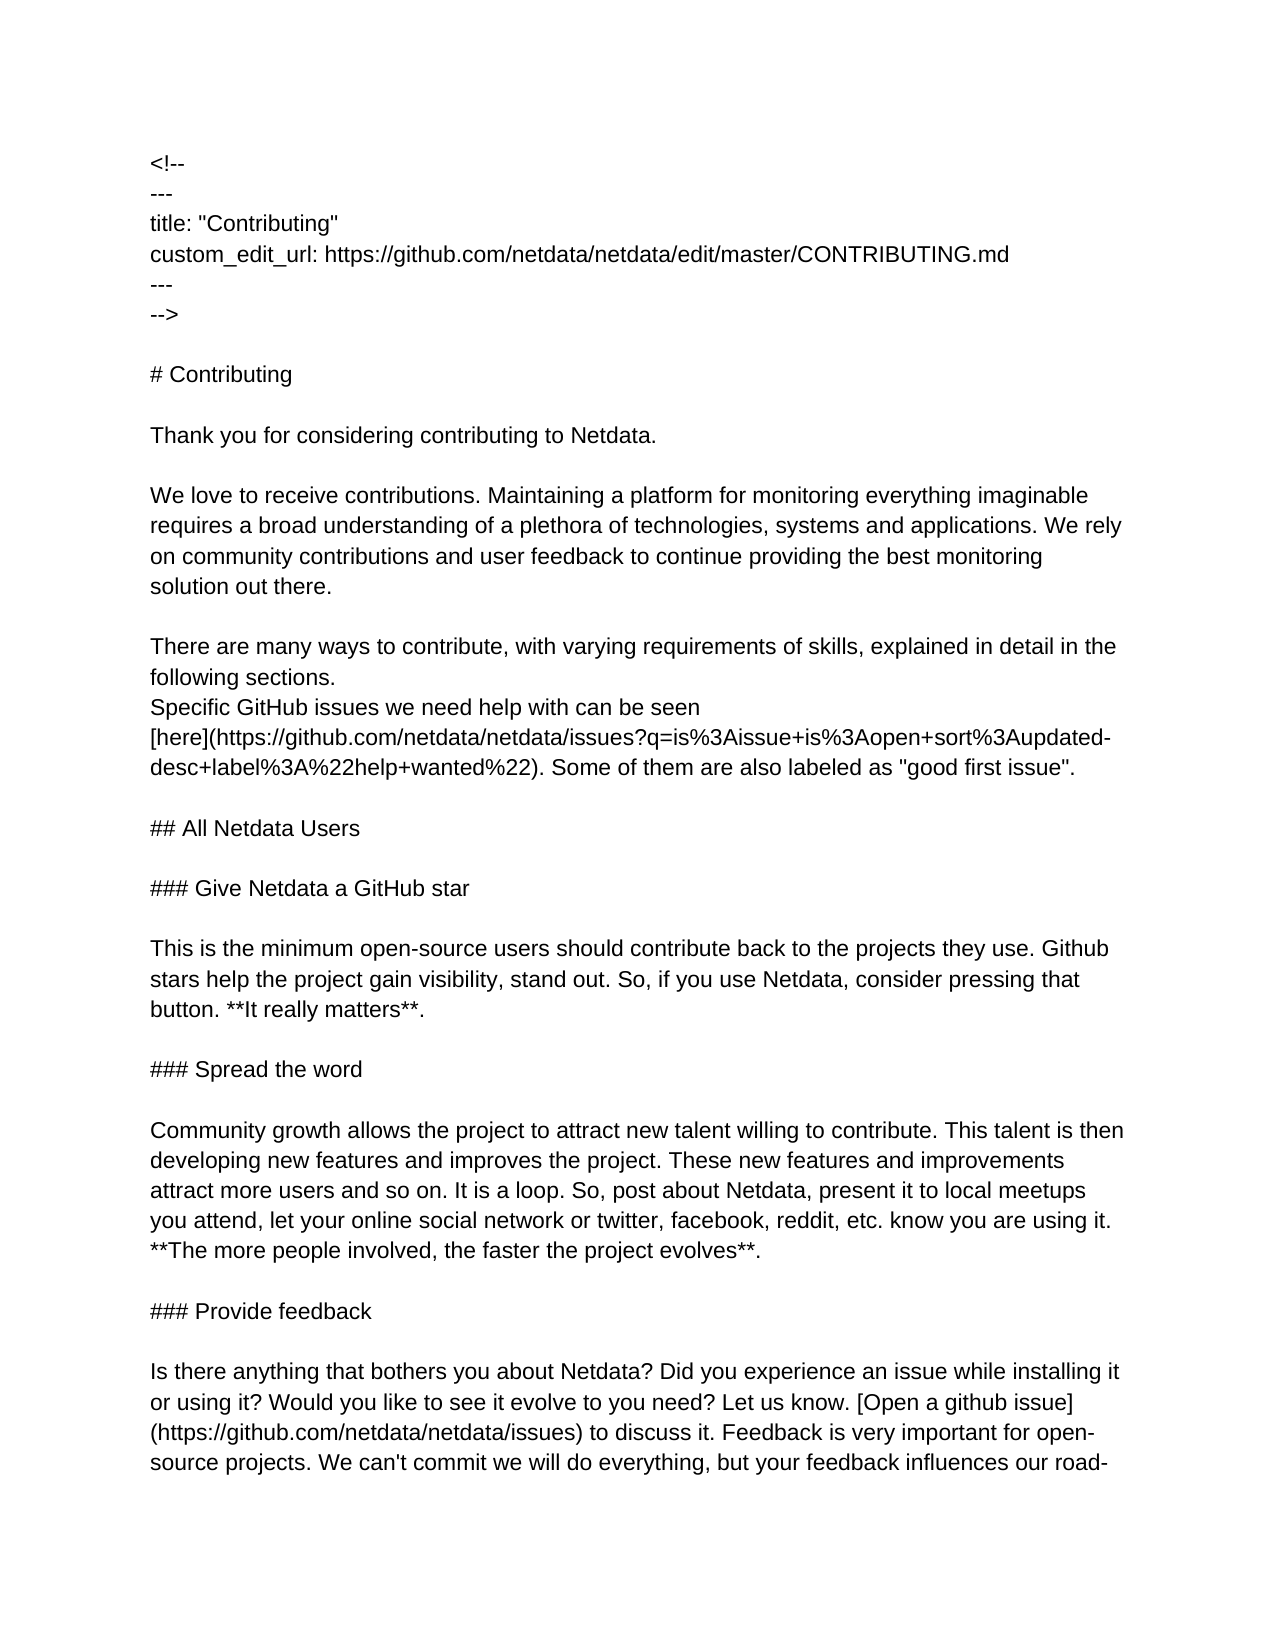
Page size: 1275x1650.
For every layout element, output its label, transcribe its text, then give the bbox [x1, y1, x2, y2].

text There are many ways to contribute, with varying requirements of skills, explained in detail in the following sections. [150, 633, 1125, 690]
text --- [150, 271, 1125, 297]
text --> [150, 301, 1125, 327]
text custom_edit_url: https://github.com/netdata/netdata/edit/master/CONTRIBUTING.md [150, 241, 1125, 267]
text Specific GitHub issues we need help with can be seen [here](https://github.com/netdata/netdata/issues?q=is%3Aissue+is%3Aopen+sort%3Aupdated-desc+label%3A%22help+wanted%22). Some of them are also labeled as "good first issue". [150, 694, 1125, 781]
text ## All Netdata Users [150, 814, 1125, 841]
text Community growth allows the project to attract new talent willing to contribute. This talent is then developing new features and improves the project. These new features and improvements attract more users and so on. It is a loop. So, post about Netdata, present it to local meetups you attend, let your online social network or twitter, facebook, reddit, etc. know you are using it. **The more people involved, the faster the project evolves**. [150, 1117, 1125, 1264]
text ### Provide feedback [150, 1298, 1125, 1324]
text # Contributing [150, 361, 1125, 388]
text Thank you for considering contributing to Netdata. [150, 422, 1125, 448]
text title: "Contributing" [150, 210, 1125, 237]
text <!-- [150, 150, 1125, 176]
text ### Spread the word [150, 1056, 1125, 1083]
text We love to receive contributions. Maintaining a platform for monitoring everything imaginable requires a broad understanding of a plethora of technologies, systems and applications. We rely on community contributions and user feedback to continue providing the best monitoring solution out there. [150, 482, 1125, 599]
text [150, 1358, 1125, 1475]
text --- [150, 180, 1125, 207]
text This is the minimum open-source users should contribute back to the projects they use. Github stars help the project gain visibility, stand out. So, if you use Netdata, consider pressing that button. **It really matters**. [150, 935, 1125, 1022]
text ### Give Netdata a GitHub star [150, 875, 1125, 901]
